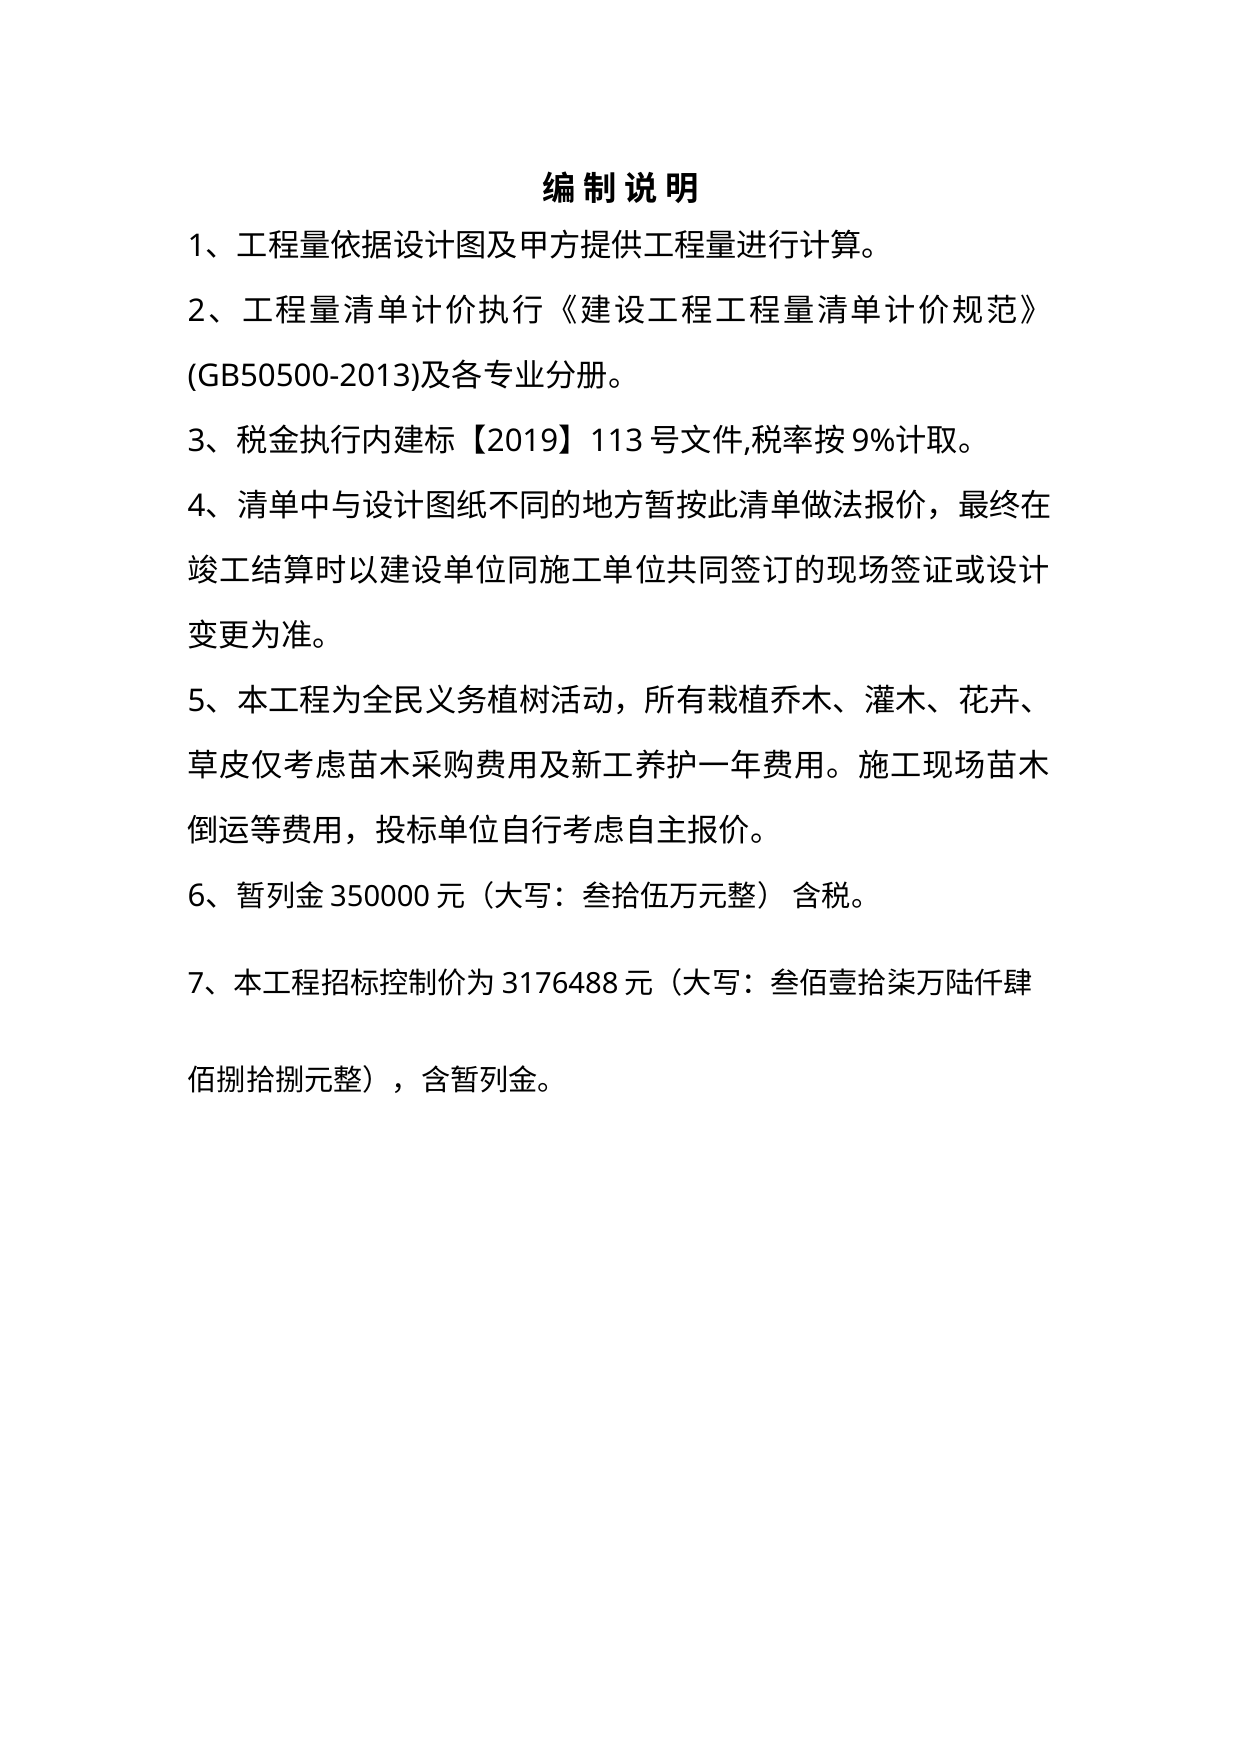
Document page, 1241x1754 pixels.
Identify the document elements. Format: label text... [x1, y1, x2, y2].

text 5、本工程为全民义务植树活动，所有栽植乔木、灌木、花卉、草皮仅考虑苗木采购费用及新工养护一年费用。施工现场苗木倒运等费用，投标单位自行考虑自主报价。 [187, 665, 1053, 860]
text 6、暂列金350000元（大写：叁拾伍万元整） 含税。 [187, 860, 1053, 925]
text 2、工程量清单计价执行《建设工程工程量清单计价规范》(GB50500-2013)及各专业分册。 [187, 275, 1053, 405]
text 4、清单中与设计图纸不同的地方暂按此清单做法报价，最终在竣工结算时以建设单位同施工单位共同签订的现场签证或设计变更为准。 [187, 470, 1053, 665]
text 7、本工程招标控制价为3176488元（大写：叁佰壹拾柒万陆仟肆佰捌拾捌元整），含暂列金。 [187, 948, 1053, 1110]
text 1、工程量依据设计图及甲方提供工程量进行计算。 [187, 210, 1053, 275]
text 3、税金执行内建标【2019】113号文件,税率按9%计取。 [187, 405, 1053, 470]
text 编 制 说 明 [187, 162, 1053, 210]
